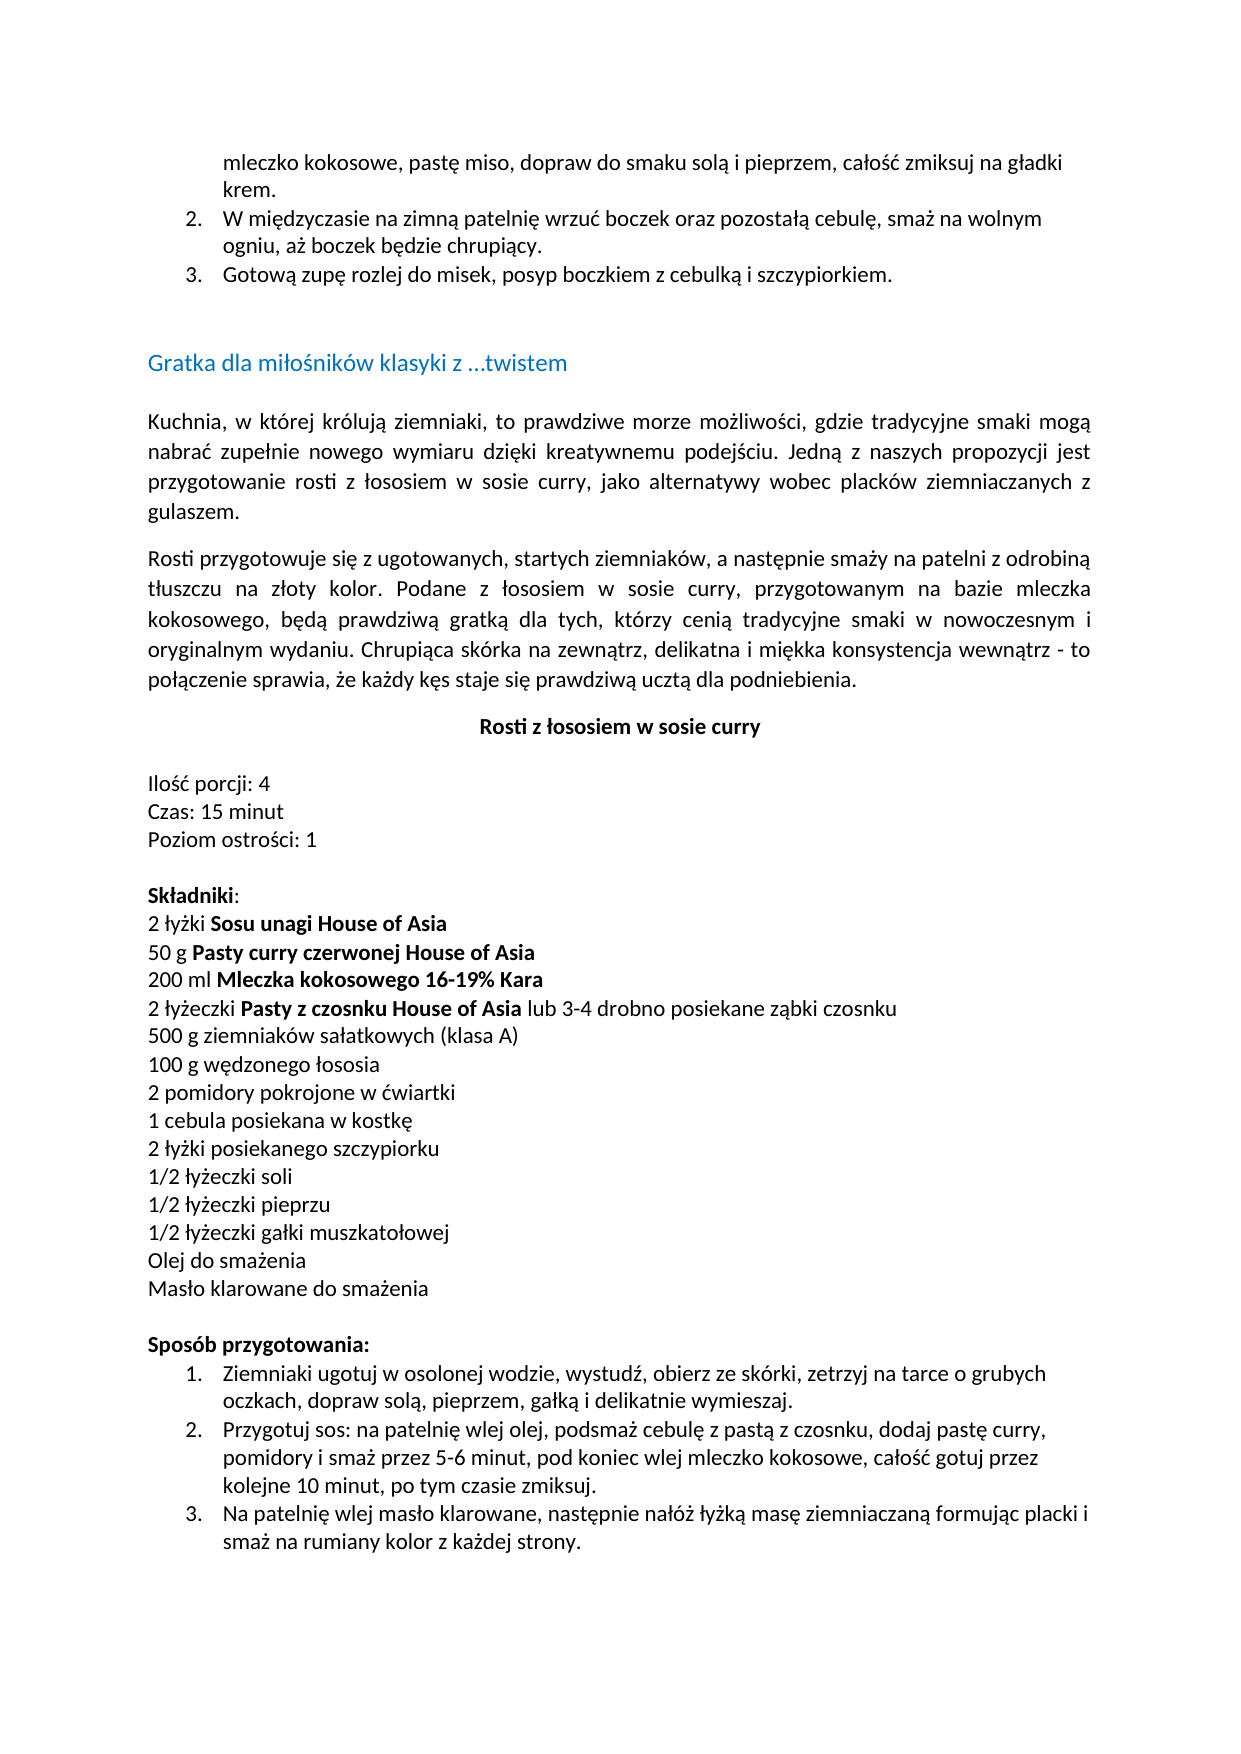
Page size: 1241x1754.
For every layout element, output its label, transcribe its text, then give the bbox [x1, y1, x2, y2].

list Na patelnię wlej masło klarowane, następnie nałóż łyżką masę ziemniaczaną formując placki i smaż na rumiany kolor z każdej strony. [185, 1499, 1093, 1555]
text Rosti z łososiem w sosie curry [148, 712, 1093, 740]
list Ziemniaki ugotuj w osolonej wodzie, wystudź, obierz ze skórki, zetrzyj na tarce o grubych oczkach, dopraw solą, pieprzem, gałką i delikatnie wymieszaj. [185, 1359, 1093, 1415]
text 2 łyżki posiekanego szczypiorku [148, 1134, 1093, 1162]
text Sposób przygotowania: [148, 1331, 1093, 1359]
text 2 pomidory pokrojone w ćwiartki [148, 1078, 1093, 1106]
text Kuchnia, w której królują ziemniaki, to prawdziwe morze możliwości, gdzie tradycyjne smaki mogą nabrać zupełnie nowego wymiaru dzięki kreatywnemu podejściu. Jedną z naszych propozycji jest przygotowanie rosti z łososiem w sosie curry, jako alternatywy wobec placków ziemniaczanych z gulaszem. [148, 407, 1093, 525]
text 50 g Pasty curry czerwonej House of Asia [148, 938, 1093, 966]
text 100 g wędzonego łososia [148, 1050, 1093, 1078]
text 2 łyżki Sosu unagi House of Asia [148, 909, 1093, 938]
text Poziom ostrości: 1 [148, 825, 1093, 853]
text 2 łyżeczki Pasty z czosnku House of Asia lub 3-4 drobno posiekane ząbki czosnku [148, 994, 1093, 1022]
text Ilość porcji: 4 [148, 769, 1093, 797]
text Czas: 15 minut [148, 797, 1093, 825]
subtitle Gratka dla miłośników klasyki z …twistem [148, 347, 1093, 378]
text 1/2 łyżeczki pieprzu [148, 1190, 1093, 1218]
text 1 cebula posiekana w kostkę [148, 1106, 1093, 1134]
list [185, 148, 1093, 204]
text 500 g ziemniaków sałatkowych (klasa A) [148, 1022, 1093, 1050]
text 200 ml Mleczka kokosowego 16-19% Kara [148, 966, 1093, 994]
text 1/2 łyżeczki gałki muszkatołowej [148, 1218, 1093, 1246]
text 1/2 łyżeczki soli [148, 1162, 1093, 1190]
text Olej do smażenia [148, 1246, 1093, 1274]
list Gotową zupę rozlej do misek, posyp boczkiem z cebulką i szczypiorkiem. [185, 260, 1093, 288]
text Składniki: [148, 882, 1093, 909]
text Rosti przygotowuje się z ugotowanych, startych ziemniaków, a następnie smaży na patelni z odrobiną tłuszczu na złoty kolor. Podane z łososiem w sosie curry, przygotowanym na bazie mleczka kokosowego, będą prawdziwą gratką dla tych, którzy cenią tradycyjne smaki w nowoczesnym i oryginalnym wydaniu. Chrupiąca skórka na zewnątrz, delikatna i miękka konsystencja wewnątrz - to połączenie sprawia, że każdy kęs staje się prawdziwą ucztą dla podniebienia. [148, 544, 1093, 693]
list Przygotuj sos: na patelnię wlej olej, podsmaż cebulę z pastą z czosnku, dodaj pastę curry, pomidory i smaż przez 5-6 minut, pod koniec wlej mleczko kokosowe, całość gotuj przez kolejne 10 minut, po tym czasie zmiksuj. [185, 1415, 1093, 1499]
text Masło klarowane do smażenia [148, 1274, 1093, 1302]
list W międzyczasie na zimną patelnię wrzuć boczek oraz pozostałą cebulę, smaż na wolnym ogniu, aż boczek będzie chrupiący. [185, 204, 1093, 260]
